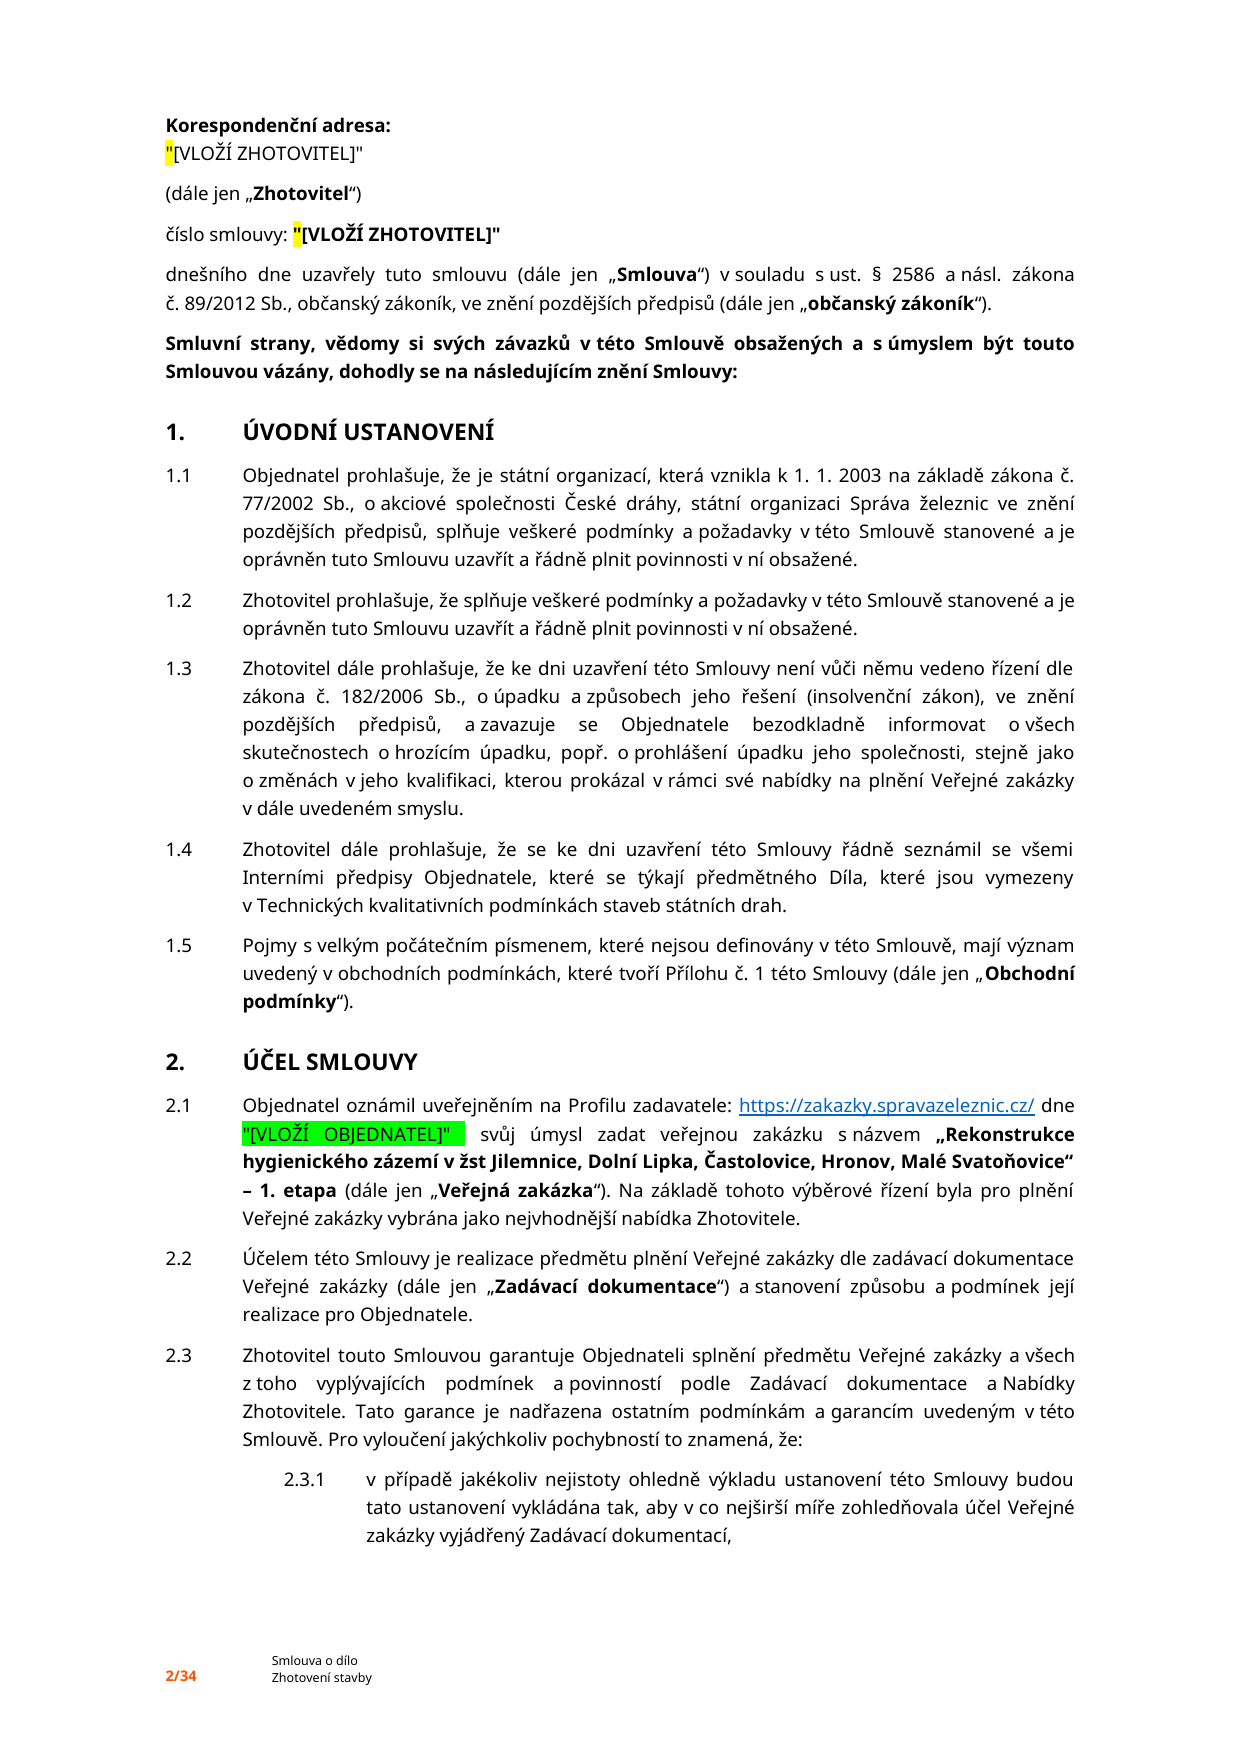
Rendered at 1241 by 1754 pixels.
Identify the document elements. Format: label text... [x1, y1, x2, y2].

text ÚVODNÍ USTANOVENÍ [165, 416, 1075, 447]
text ÚČEL SMLOUVY [165, 1046, 1075, 1077]
text Objednatel prohlašuje, že je státní organizací, která vznikla k 1. 1. 2003 na základě zákona č. 77/2002 Sb., o akciové společnosti České dráhy, státní organizaci Správa železnic ve znění pozdějších předpisů, splňuje veškeré podmínky a požadavky v této Smlouvě stanovené a je oprávněn tuto Smlouvu uzavřít a řádně plnit povinnosti v ní obsažené. [165, 462, 1075, 572]
text Pojmy s velkým počátečním písmenem, které nejsou definovány v této Smlouvě, mají význam uvedený v obchodních podmínkách, které tvoří Přílohu č. 1 této Smlouvy (dále jen „Obchodní podmínky“). [165, 933, 1075, 1014]
text Objednatel oznámil uveřejněním na Profilu zadavatele: https://zakazky.spravazeleznic.cz/ dne svůj úmysl zadat veřejnou zakázku s názvem „Rekonstrukce hygienického zázemí v žst Jilemnice, Dolní Lipka, Častolovice, Hronov, Malé Svatoňovice“ – 1. etapa (dále jen „Veřejná zakázka“). Na základě tohoto výběrové řízení byla pro plnění Veřejné zakázky vybrána jako nejvhodnější nabídka Zhotovitele. [165, 1093, 1075, 1230]
text Účelem této Smlouvy je realizace předmětu plnění Veřejné zakázky dle zadávací dokumentace Veřejné zakázky (dále jen „Zadávací dokumentace“) a stanovení způsobu a podmínek její realizace pro Objednatele. [165, 1245, 1075, 1327]
text (dále jen „Zhotovitel“) [165, 181, 1075, 206]
text Zhotovitel touto Smlouvou garantuje Objednateli splnění předmětu Veřejné zakázky a všech z toho vyplývajících podmínek a povinností podle Zadávací dokumentace a Nabídky Zhotovitele. Tato garance je nadřazena ostatním podmínkám a garancím uvedeným v této Smlouvě. Pro vyloučení jakýchkoliv pochybností to znamená, že: [165, 1342, 1075, 1452]
text v případě jakékoliv nejistoty ohledně výkladu ustanovení této Smlouvy budou tato ustanovení vykládána tak, aby v co nejširší míře zohledňovala účel Veřejné zakázky vyjádřený Zadávací dokumentací, [283, 1467, 1075, 1548]
text číslo smlouvy: [165, 221, 293, 247]
text Smluvní strany, vědomy si svých závazků v této Smlouvě obsažených a s úmyslem být touto Smlouvou vázány, dohodly se na následujícím znění Smlouvy: [165, 330, 1075, 384]
text Zhotovitel dále prohlašuje, že ke dni uzavření této Smlouvy není vůči němu vedeno řízení dle zákona č. 182/2006 Sb., o úpadku a způsobech jeho řešení (insolvenční zákon), ve znění pozdějších předpisů, a zavazuje se Objednatele bezodkladně informovat o všech skutečnostech o hrozícím úpadku, popř. o prohlášení úpadku jeho společnosti, stejně jako o změnách v jeho kvalifikaci, kterou prokázal v rámci své nabídky na plnění Veřejné zakázky v dále uvedeném smyslu. [165, 656, 1075, 821]
text dnešního dne uzavřely tuto smlouvu (dále jen „Smlouva“) v souladu s ust. § 2586 a násl. zákona č. 89/2012 Sb., občanský zákoník, ve znění pozdějších předpisů (dále jen „občanský zákoník“). [165, 262, 1075, 315]
text číslo smlouvy: [301, 221, 1075, 247]
text Korespondenční adresa: [165, 112, 1075, 138]
text Zhotovitel prohlašuje, že splňuje veškeré podmínky a požadavky v této Smlouvě stanovené a je oprávněn tuto Smlouvu uzavřít a řádně plnit povinnosti v ní obsažené. [165, 587, 1075, 641]
text Zhotovitel dále prohlašuje, že se ke dni uzavření této Smlouvy řádně seznámil se všemi Interními předpisy Objednatele, které se týkají předmětného Díla, které jsou vymezeny v Technických kvalitativních podmínkách staveb státních drah. [165, 836, 1075, 918]
